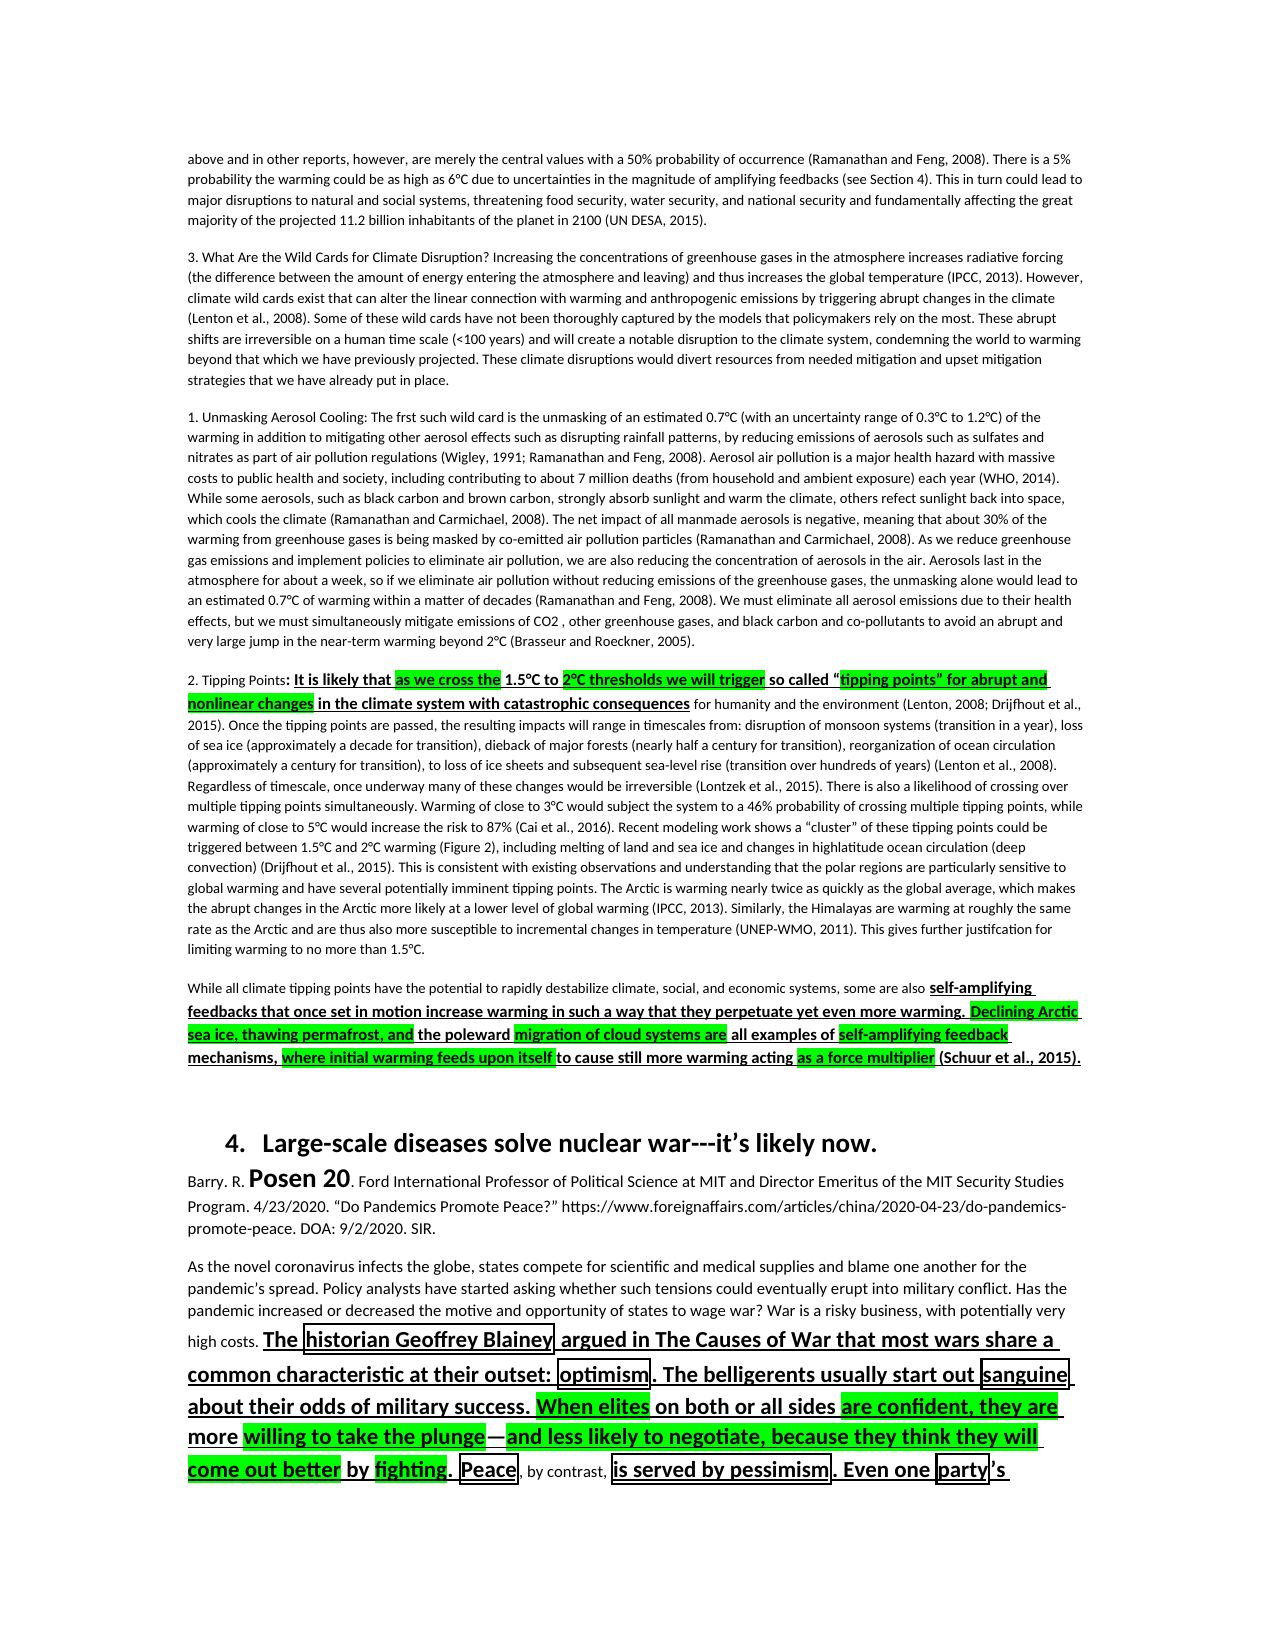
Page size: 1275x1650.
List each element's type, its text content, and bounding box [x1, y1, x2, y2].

subtitle Large-scale diseases solve nuclear war---it’s likely now. [225, 1126, 1087, 1159]
text 3. What Are the Wild Cards for Climate Disruption? Increasing the concentrations of greenhouse gases in the atmosphere increases radiative forcing (the difference between the amount of energy entering the atmosphere and leaving) and thus increases the global temperature (IPCC, 2013). However, climate wild cards exist that can alter the linear connection with warming and anthropogenic emissions by triggering abrupt changes in the climate (Lenton et al., 2008). Some of these wild cards have not been thoroughly captured by the models that policymakers rely on the most. These abrupt shifts are irreversible on a human time scale (<100 years) and will create a notable disruption to the climate system, condemning the world to warming beyond that which we have previously projected. These climate disruptions would divert resources from needed mitigation and upset mitigation strategies that we have already put in place. [187, 248, 1087, 389]
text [187, 150, 1087, 229]
text 2. Tipping Points: It is likely that as we cross the 1.5°C to 2°C thresholds we will trigger so called “tipping points” for abrupt and nonlinear changes in the climate system with catastrophic consequences for humanity and the environment (Lenton, 2008; Drijfhout et al., 2015). Once the tipping points are passed, the resulting impacts will range in timescales from: disruption of monsoon systems (transition in a year), loss of sea ice (approximately a decade for transition), dieback of major forests (nearly half a century for transition), reorganization of ocean circulation (approximately a century for transition), to loss of ice sheets and subsequent sea-level rise (transition over hundreds of years) (Lenton et al., 2008). Regardless of timescale, once underway many of these changes would be irreversible (Lontzek et al., 2015). There is also a likelihood of crossing over multiple tipping points simultaneously. Warming of close to 3°C would subject the system to a 46% probability of crossing multiple tipping points, while warming of close to 5°C would increase the risk to 87% (Cai et al., 2016). Recent modeling work shows a “cluster” of these tipping points could be triggered between 1.5°C and 2°C warming (Figure 2), including melting of land and sea ice and changes in highlatitude ocean circulation (deep convection) (Drijfhout et al., 2015). This is consistent with existing observations and understanding that the polar regions are particularly sensitive to global warming and have several potentially imminent tipping points. The Arctic is warming nearly twice as quickly as the global average, which makes the abrupt changes in the Arctic more likely at a lower level of global warming (IPCC, 2013). Similarly, the Himalayas are warming at roughly the same rate as the Arctic and are thus also more susceptible to incremental changes in temperature (UNEP-WMO, 2011). This gives further justifcation for limiting warming to no more than 1.5°C. [187, 669, 1087, 958]
text Barry. R. Posen 20. Ford International Professor of Political Science at MIT and Director Emeritus of the MIT Security Studies Program. 4/23/2020. “Do Pandemics Promote Peace?” https://www.foreignaffairs.com/articles/china/2020-04-23/do-pandemics-promote-peace. DOA: 9/2/2020. SIR. [187, 1162, 1087, 1238]
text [187, 1257, 1087, 1485]
text While all climate tipping points have the potential to rapidly destabilize climate, social, and economic systems, some are also self-amplifying feedbacks that once set in motion increase warming in such a way that they perpetuate yet even more warming. Declining Arctic sea ice, thawing permafrost, and the poleward migration of cloud systems are all examples of self-amplifying feedback mechanisms, where initial warming feeds upon itself to cause still more warming acting as a force multiplier (Schuur et al., 2015). [187, 977, 1087, 1068]
text 1. Unmasking Aerosol Cooling: The frst such wild card is the unmasking of an estimated 0.7°C (with an uncertainty range of 0.3°C to 1.2°C) of the warming in addition to mitigating other aerosol effects such as disrupting rainfall patterns, by reducing emissions of aerosols such as sulfates and nitrates as part of air pollution regulations (Wigley, 1991; Ramanathan and Feng, 2008). Aerosol air pollution is a major health hazard with massive costs to public health and society, including contributing to about 7 million deaths (from household and ambient exposure) each year (WHO, 2014). While some aerosols, such as black carbon and brown carbon, strongly absorb sunlight and warm the climate, others refect sunlight back into space, which cools the climate (Ramanathan and Carmichael, 2008). The net impact of all manmade aerosols is negative, meaning that about 30% of the warming from greenhouse gases is being masked by co-emitted air pollution particles (Ramanathan and Carmichael, 2008). As we reduce greenhouse gas emissions and implement policies to eliminate air pollution, we are also reducing the concentration of aerosols in the air. Aerosols last in the atmosphere for about a week, so if we eliminate air pollution without reducing emissions of the greenhouse gases, the unmasking alone would lead to an estimated 0.7°C of warming within a matter of decades (Ramanathan and Feng, 2008). We must eliminate all aerosol emissions due to their health effects, but we must simultaneously mitigate emissions of CO2 , other greenhouse gases, and black carbon and co-pollutants to avoid an abrupt and very large jump in the near-term warming beyond 2°C (Brasseur and Roeckner, 2005). [187, 408, 1087, 650]
